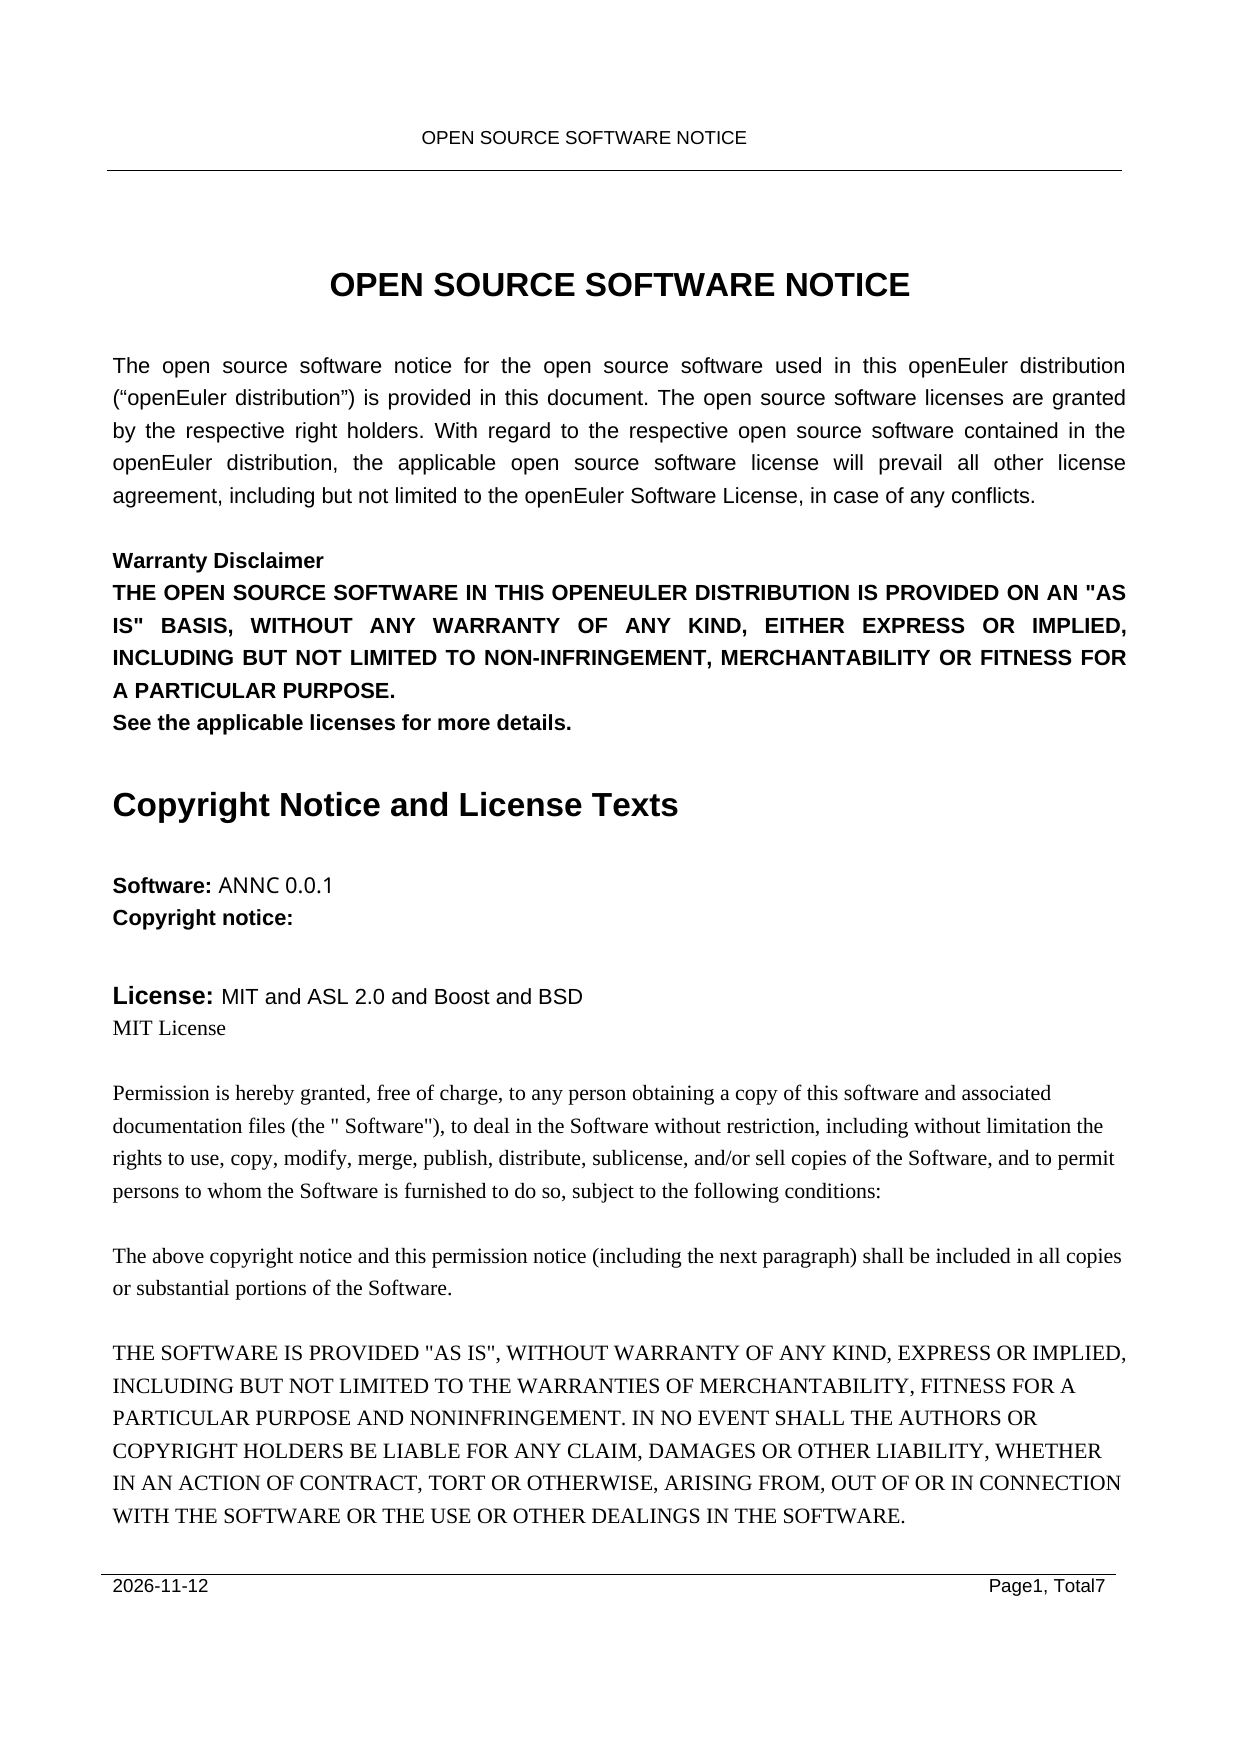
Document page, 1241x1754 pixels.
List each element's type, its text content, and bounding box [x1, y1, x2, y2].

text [112, 1012, 1128, 1532]
text THE OPEN SOURCE SOFTWARE IN THIS OPENEULER DISTRIBUTION IS PROVIDED ON AN "AS IS" BASIS, WITHOUT ANY WARRANTY OF ANY KIND, EITHER EXPRESS OR IMPLIED, INCLUDING BUT NOT LIMITED TO NON-INFRINGEMENT, MERCHANTABILITY OR FITNESS FOR A PARTICULAR PURPOSE. See the applicable licenses for more details. [112, 576, 1128, 739]
text The open source software notice for the open source software used in this openEuler distribution (“openEuler distribution”) is provided in this document. The open source software licenses are granted by the respective right holders. With regard to the respective open source software contained in the openEuler distribution, the applicable open source software license will prevail all other license agreement, including but not limited to the openEuler Software License, in case of any conflicts. [112, 349, 1128, 511]
text Copyright Notice and License Texts [112, 771, 1128, 836]
title Software: ANNC 0.0.1 [112, 869, 1128, 901]
text OPEN SOURCE SOFTWARE NOTICE [112, 251, 1128, 316]
text License: MIT and ASL 2.0 and Boost and BSD [112, 979, 1128, 1012]
text Warranty Disclaimer [112, 544, 1128, 576]
text Copyright notice: [112, 901, 1128, 934]
